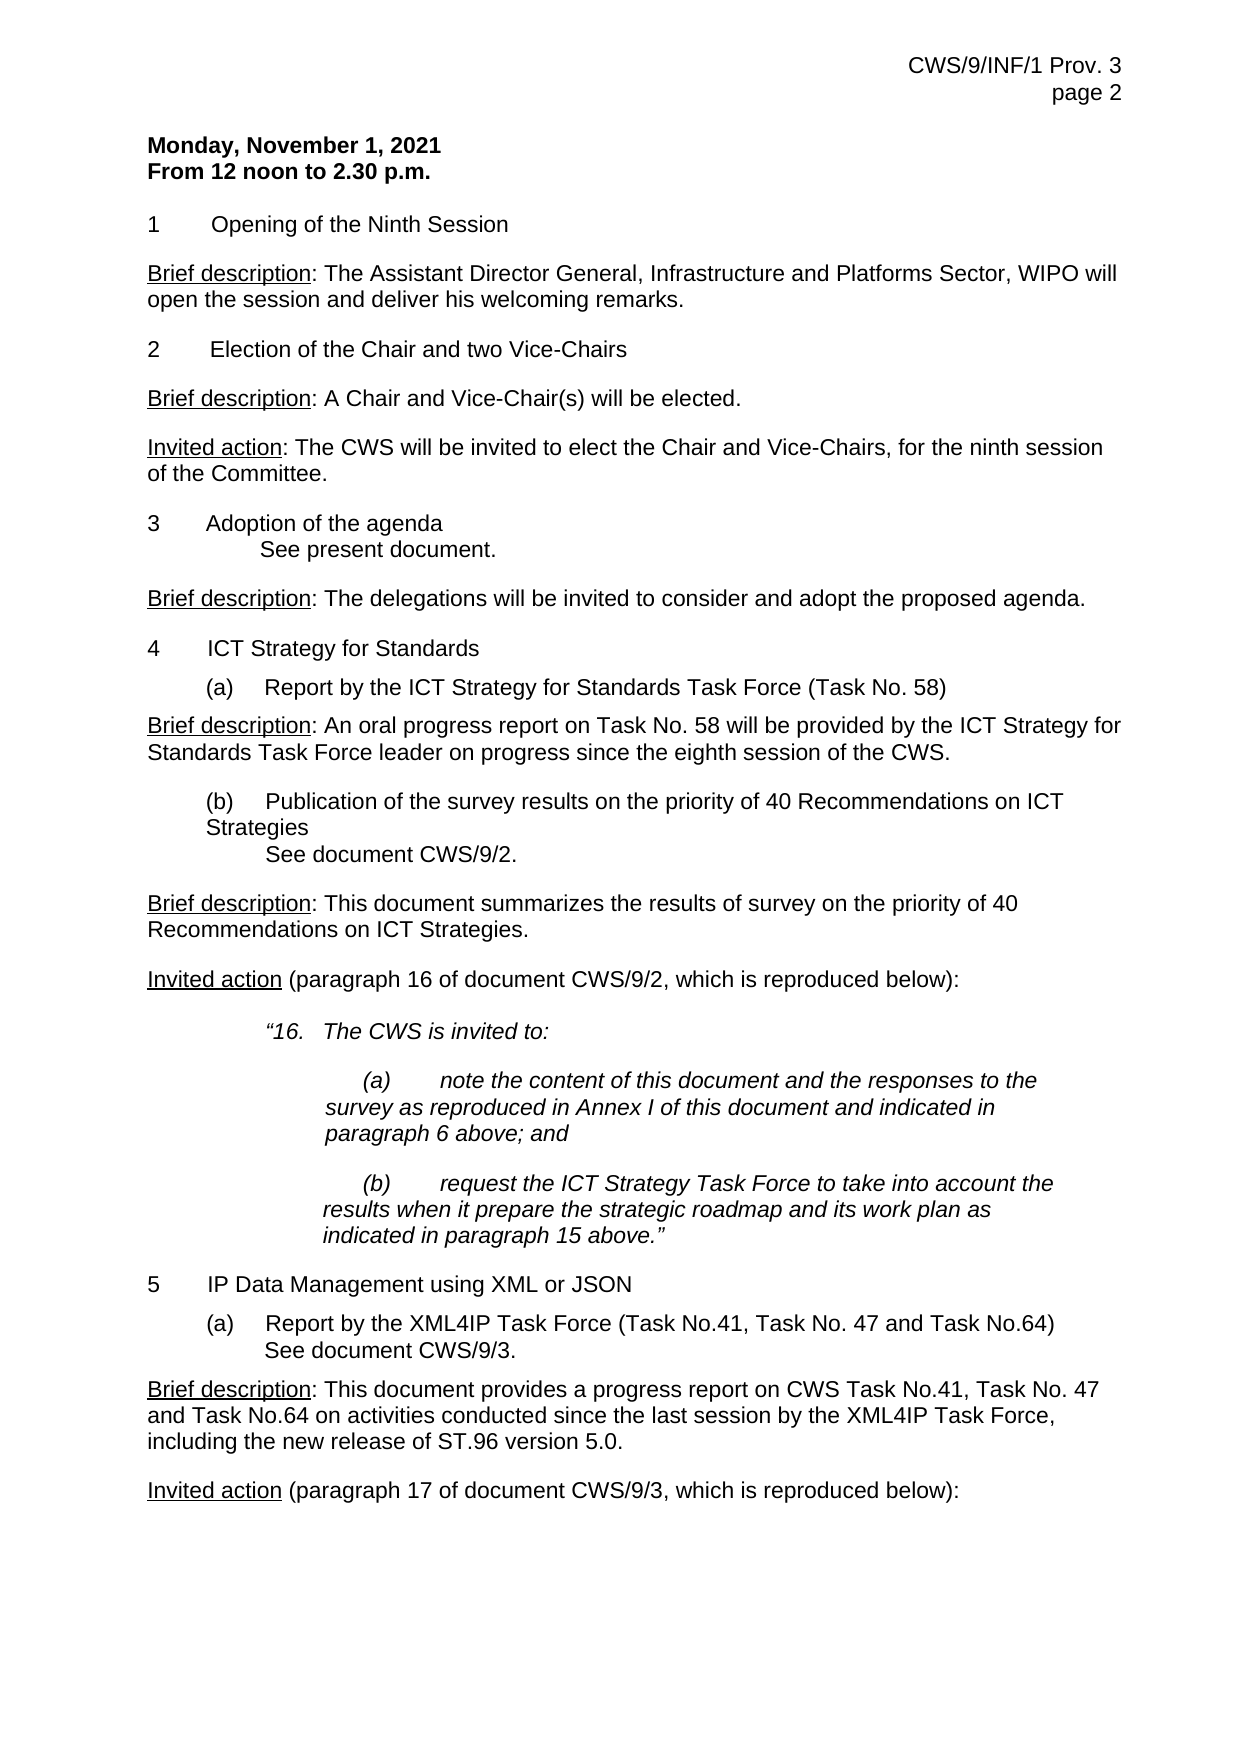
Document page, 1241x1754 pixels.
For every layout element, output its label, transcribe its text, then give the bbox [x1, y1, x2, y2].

list Report by the XML4IP Task Force (Task No.41, Task No. 47 and Task No.64) [206, 1310, 1122, 1337]
text See document CWS/9/3. [206, 1337, 1122, 1363]
text Monday, November 1, 2021 [147, 132, 1122, 158]
text Brief description: An oral progress report on Task No. 58 will be provided by the ICT Strategy for Standards Task Force leader on progress since the eighth session of the CWS. [147, 712, 1122, 765]
text “16. The CWS is invited to: [265, 1018, 1122, 1044]
list Publication of the survey results on the priority of 40 Recommendations on ICT Strategies See document CWS/9/2. [206, 788, 1122, 867]
text Invited action (paragraph 17 of document CWS/9/3, which is reproduced below): [147, 1477, 1122, 1504]
text Adoption of the agenda See present document. [147, 510, 1122, 562]
text From 12 noon to 2.30 p.m. [147, 158, 1122, 184]
text Invited action: The CWS will be invited to elect the Chair and Vice-Chairs, for the ninth session of the Committee. [147, 434, 1122, 487]
text Brief description: The Assistant Director General, Infrastructure and Platforms Sector, WIPO will open the session and deliver his welcoming remarks. [147, 260, 1122, 313]
text Brief description: A Chair and Vice-Chair(s) will be elected. [147, 385, 1122, 411]
text Brief description: The delegations will be invited to consider and adopt the proposed agenda. [147, 585, 1122, 612]
text Invited action (paragraph 16 of document CWS/9/2, which is reproduced below): [147, 966, 1122, 992]
text ICT Strategy for Standards [147, 634, 1122, 661]
text IP Data Management using XML or JSON [147, 1271, 1122, 1298]
text Opening of the Ninth Session [147, 211, 1122, 237]
list Report by the ICT Strategy for Standards Task Force (Task No. 58) [206, 673, 1122, 700]
list note the content of this document and the responses to the survey as reproduced in Annex I of this document and indicated in paragraph 6 above; and [325, 1067, 1064, 1147]
text Brief description: This document provides a progress report on CWS Task No.41, Task No. 47 and Task No.64 on activities conducted since the last session by the XML4IP Task Force, including the new release of ST.96 version 5.0. [147, 1376, 1122, 1454]
text Election of the Chair and two Vice-Chairs [147, 336, 1122, 362]
text Brief description: This document summarizes the results of survey on the priority of 40 Recommendations on ICT Strategies. [147, 890, 1122, 943]
text (b) request the ICT Strategy Task Force to take into account the results when it prepare the strategic roadmap and its work plan as indicated in paragraph 15 above.” [323, 1169, 1076, 1248]
